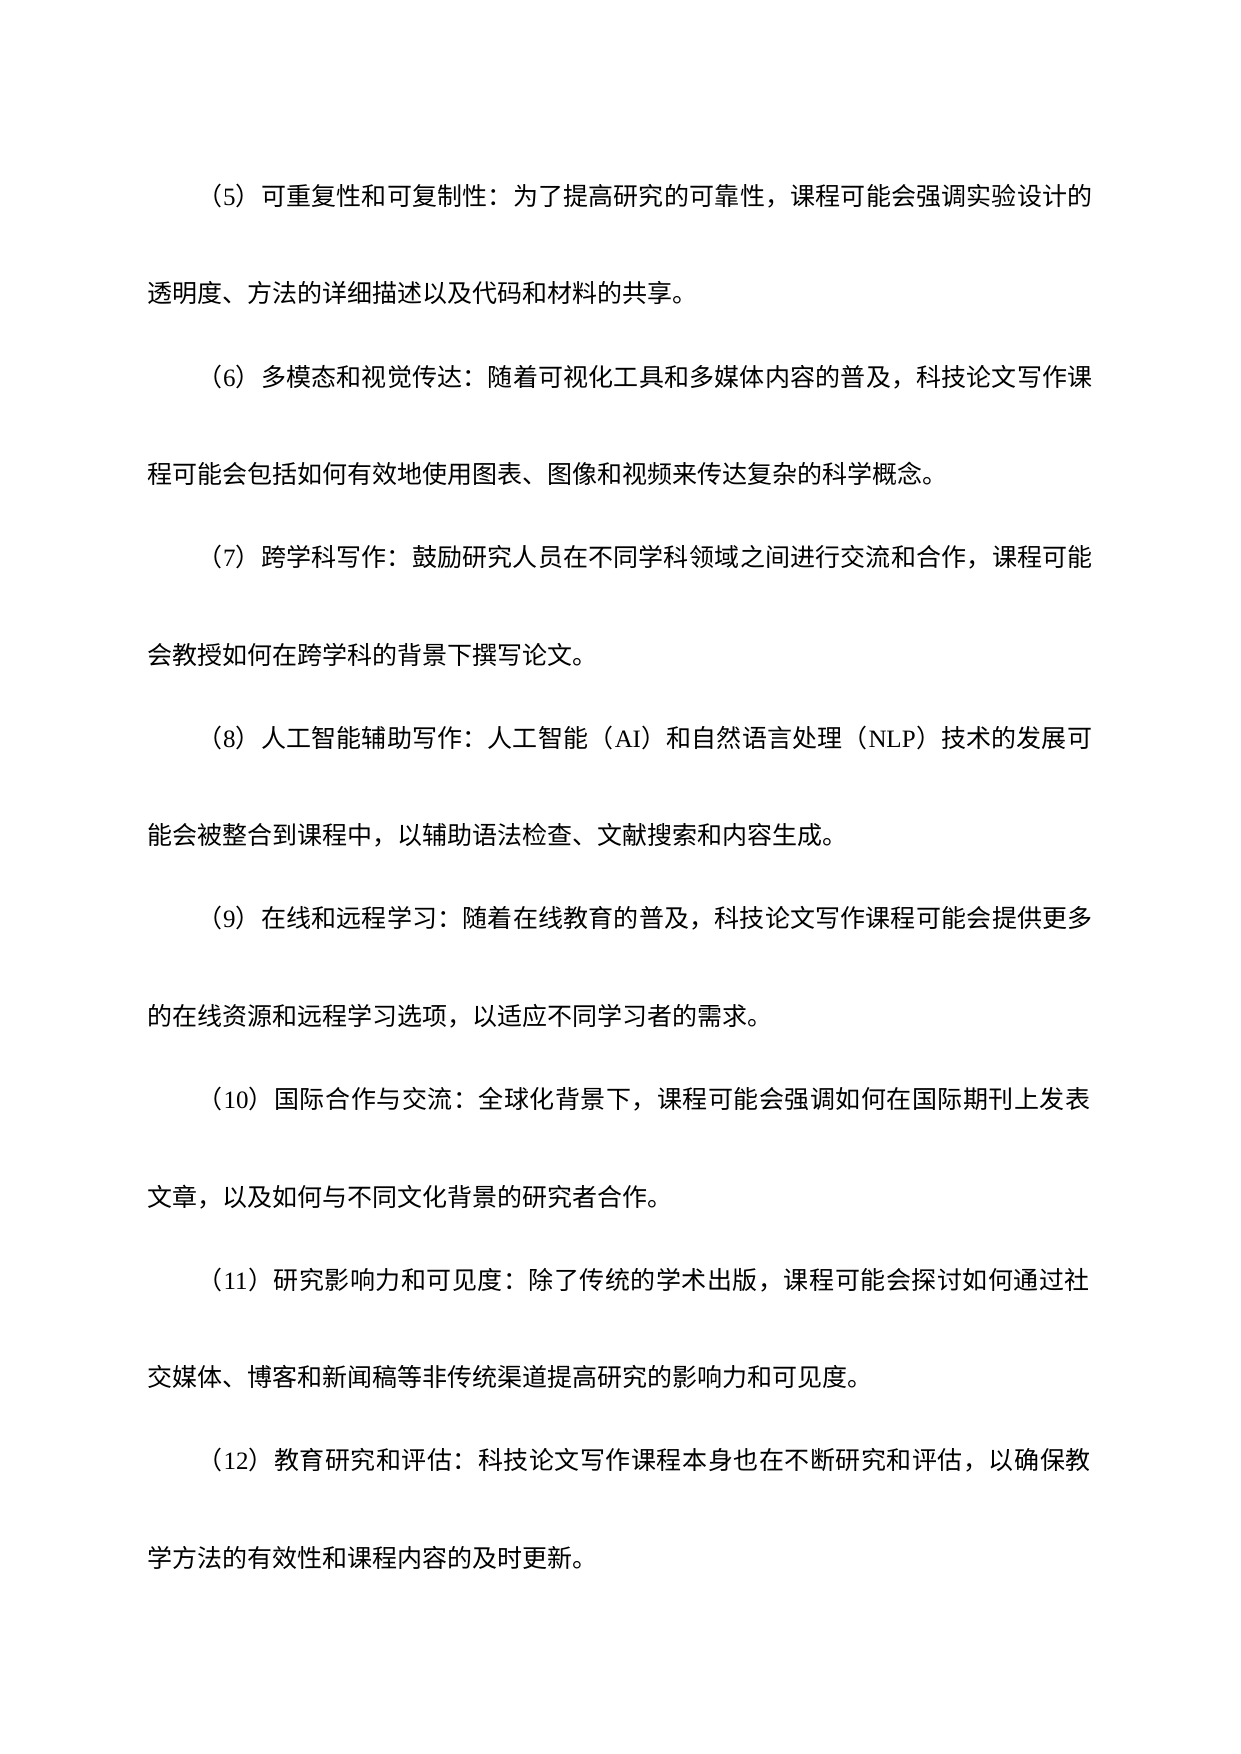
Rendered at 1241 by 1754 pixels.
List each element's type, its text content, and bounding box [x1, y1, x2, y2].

text （9）在线和远程学习：随着在线教育的普及，科技论文写作课程可能会提供更多的在线资源和远程学习选项，以适应不同学习者的需求。 [148, 884, 1092, 1047]
text （10）国际合作与交流：全球化背景下，课程可能会强调如何在国际期刊上发表文章，以及如何与不同文化背景的研究者合作。 [148, 1065, 1092, 1228]
text （8）人工智能辅助写作：人工智能（AI）和自然语言处理（NLP）技术的发展可能会被整合到课程中，以辅助语法检查、文献搜索和内容生成。 [148, 704, 1092, 866]
text （11）研究影响力和可见度：除了传统的学术出版，课程可能会探讨如何通过社交媒体、博客和新闻稿等非传统渠道提高研究的影响力和可见度。 [148, 1246, 1092, 1408]
text （7）跨学科写作：鼓励研究人员在不同学科领域之间进行交流和合作，课程可能会教授如何在跨学科的背景下撰写论文。 [148, 523, 1092, 686]
text （6）多模态和视觉传达：随着可视化工具和多媒体内容的普及，科技论文写作课程可能会包括如何有效地使用图表、图像和视频来传达复杂的科学概念。 [148, 343, 1092, 505]
text （5）可重复性和可复制性：为了提高研究的可靠性，课程可能会强调实验设计的透明度、方法的详细描述以及代码和材料的共享。 [148, 162, 1092, 324]
text （12）教育研究和评估：科技论文写作课程本身也在不断研究和评估，以确保教学方法的有效性和课程内容的及时更新。 [148, 1426, 1092, 1589]
